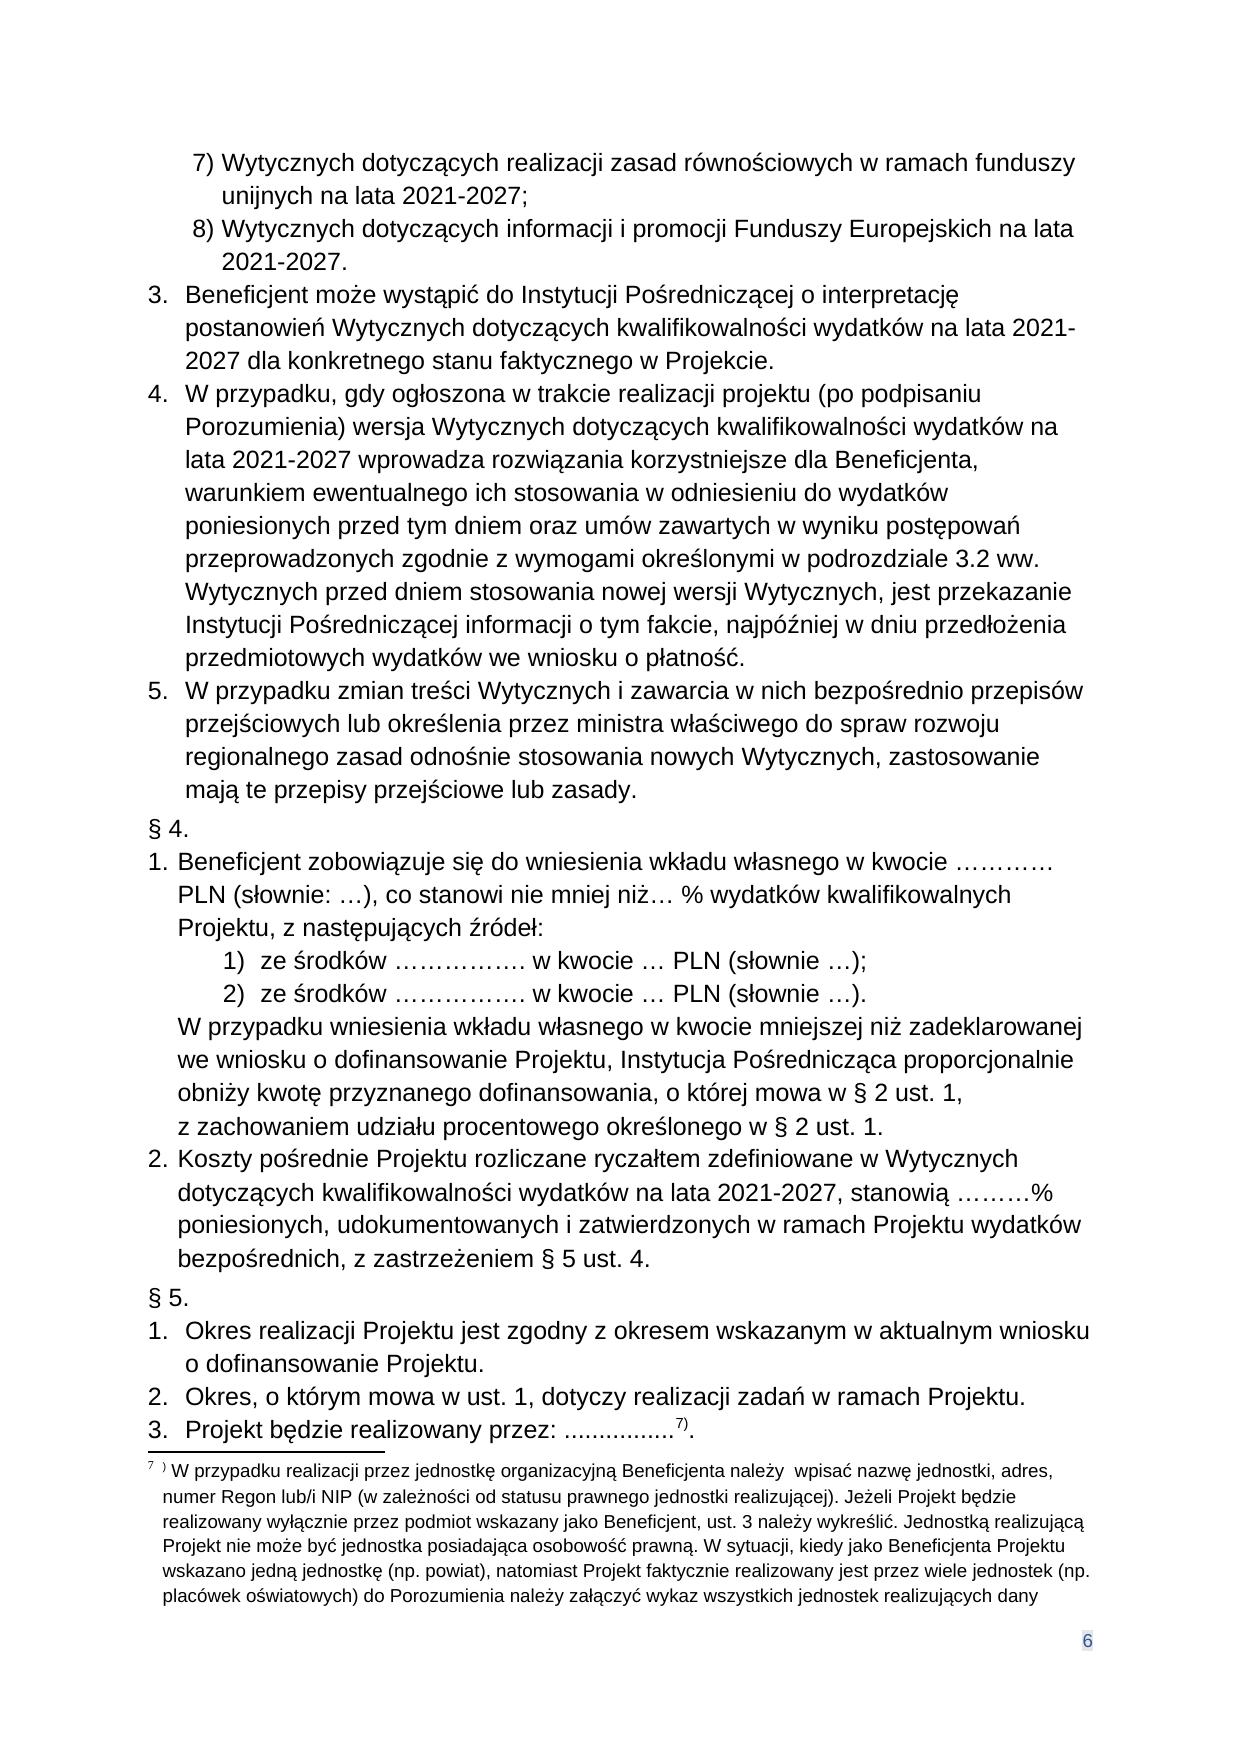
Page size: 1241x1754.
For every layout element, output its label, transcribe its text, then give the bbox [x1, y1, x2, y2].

list Okres realizacji Projektu jest zgodny z okresem wskazanym w aktualnym wniosku o dofinansowanie Projektu. [148, 1316, 1093, 1378]
list Okres, o którym mowa w ust. 1, dotyczy realizacji zadań w ramach Projektu. [148, 1382, 1093, 1411]
list ze środków ……………. w kwocie … PLN (słownie …). [223, 979, 1093, 1008]
list Koszty pośrednie Projektu rozliczane ryczałtem zdefiniowane w Wytycznych dotyczących kwalifikowalności wydatków na lata 2021-2027, stanowią ………% poniesionych, udokumentowanych i zatwierdzonych w ramach Projektu wydatków bezpośrednich, z zastrzeżeniem § 5 ust. 4. [148, 1144, 1093, 1272]
subtitle § 5. [148, 1283, 1093, 1312]
list W przypadku zmian treści Wytycznych i zawarcia w nich bezpośrednio przepisów przejściowych lub określenia przez ministra właściwego do spraw rozwoju regionalnego zasad odnośnie stosowania nowych Wytycznych, zastosowanie mają te przepisy przejściowe lub zasady. [148, 676, 1093, 804]
list ze środków ……………. w kwocie … PLN (słownie …); [223, 946, 1093, 975]
list Wytycznych dotyczących realizacji zasad równościowych w ramach funduszy unijnych na lata 2021-2027; [192, 148, 1093, 209]
list Projekt będzie realizowany przez: ................). [148, 1415, 1093, 1444]
list Beneficjent może wystąpić do Instytucji Pośredniczącej o interpretację postanowień Wytycznych dotyczących kwalifikowalności wydatków na lata 2021-2027 dla konkretnego stanu faktycznego w Projekcie. [148, 280, 1093, 374]
list Beneficjent zobowiązuje się do wniesienia wkładu własnego w kwocie ………… PLN (słownie: …), co stanowi nie mniej niż… % wydatków kwalifikowalnych Projektu, z następujących źródeł: [148, 847, 1093, 942]
text W przypadku wniesienia wkładu własnego w kwocie mniejszej niż zadeklarowanej we wniosku o dofinansowanie Projektu, Instytucja Pośrednicząca proporcjonalnie obniży kwotę przyznanego dofinansowania, o której mowa w § 2 ust. 1, z zachowaniem udziału procentowego określonego w § 2 ust. 1. [177, 1012, 1093, 1140]
list Wytycznych dotyczących informacji i promocji Funduszy Europejskich na lata 2021-2027. [192, 214, 1093, 275]
list W przypadku, gdy ogłoszona w trakcie realizacji projektu (po podpisaniu Porozumienia) wersja Wytycznych dotyczących kwalifikowalności wydatków na lata 2021-2027 wprowadza rozwiązania korzystniejsze dla Beneficjenta, warunkiem ewentualnego ich stosowania w odniesieniu do wydatków poniesionych przed tym dniem oraz umów zawartych w wyniku postępowań przeprowadzonych zgodnie z wymogami określonymi w podrozdziale 3.2 ww. Wytycznych przed dniem stosowania nowej wersji Wytycznych, jest przekazanie Instytucji Pośredniczącej informacji o tym fakcie, najpóźniej w dniu przedłożenia przedmiotowych wydatków we wniosku o płatność. [148, 379, 1093, 672]
subtitle § 4. [148, 814, 1093, 843]
